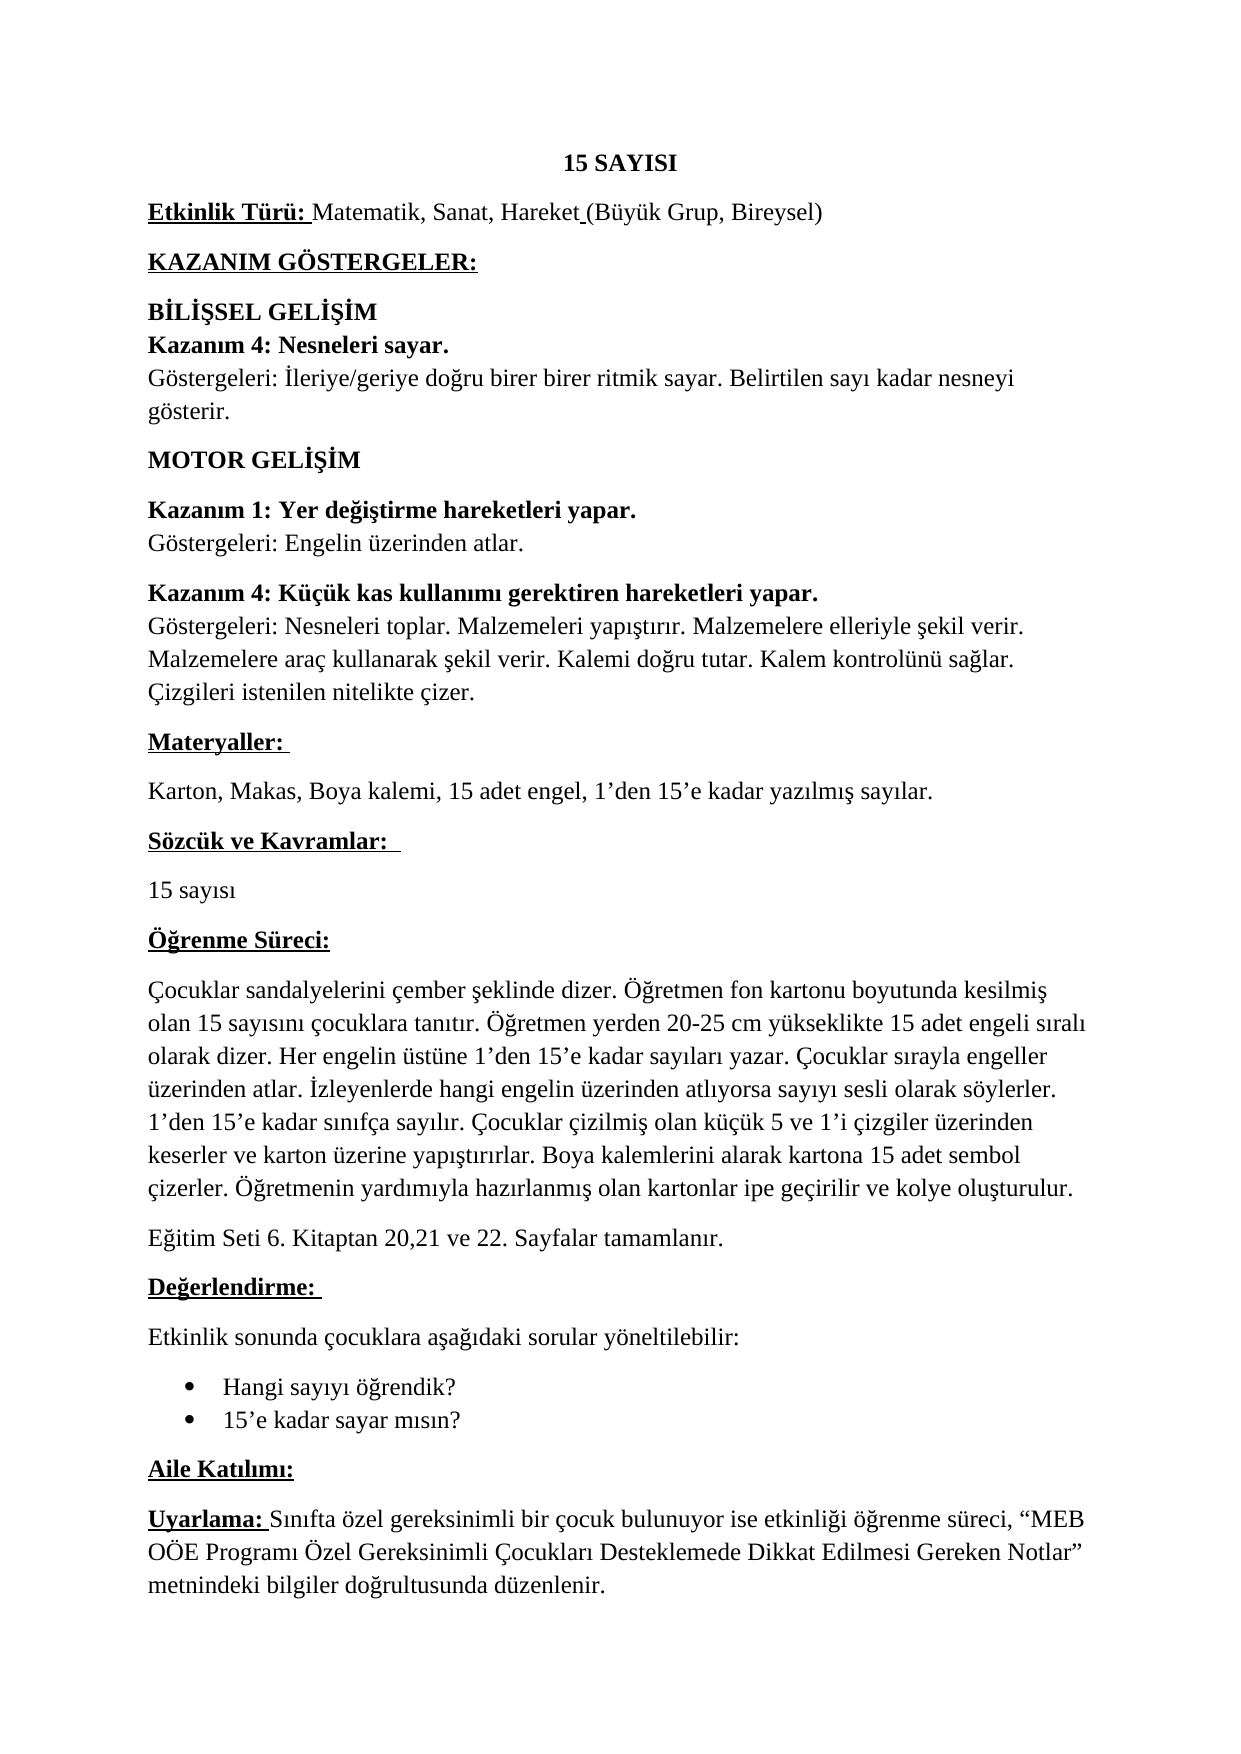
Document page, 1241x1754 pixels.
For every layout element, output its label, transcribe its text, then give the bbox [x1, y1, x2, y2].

list Hangi sayıyı öğrendik? [185, 1372, 1093, 1401]
text Etkinlik Türü: Matematik, Sanat, Hareket (Büyük Grup, Bireysel) [148, 197, 1093, 226]
text Değerlendirme: [148, 1272, 1093, 1301]
text KAZANIM GÖSTERGELER: [148, 247, 1093, 276]
list 15’e kadar sayar mısın? [185, 1405, 1093, 1434]
text Materyaller: [148, 727, 1093, 755]
text Eğitim Seti 6. Kitaptan 20,21 ve 22. Sayfalar tamamlanır. [148, 1223, 1093, 1252]
text Etkinlik sonunda çocuklara aşağıdaki sorular yöneltilebilir: [148, 1322, 1093, 1351]
text Sözcük ve Kavramlar: [148, 826, 1093, 855]
text Öğrenme Süreci: [148, 925, 1093, 954]
text 15 SAYISI [148, 148, 1093, 176]
text BİLİŞSEL GELİŞİM Kazanım 4: Nesneleri sayar. Göstergeleri: İleriye/geriye doğru birer birer ritmik sayar. Belirtilen sayı kadar nesneyi gösterir. [148, 297, 1093, 424]
text MOTOR GELİŞİM [148, 445, 1093, 474]
text Aile Katılımı: [148, 1454, 1093, 1483]
text Uyarlama: Sınıfta özel gereksinimli bir çocuk bulunuyor ise etkinliği öğrenme süreci, “MEB OÖE Programı Özel Gereksinimli Çocukları Desteklemede Dikkat Edilmesi Gereken Notlar” metnindeki bilgiler doğrultusunda düzenlenir. [148, 1504, 1093, 1599]
text Kazanım 1: Yer değiştirme hareketleri yapar. Göstergeleri: Engelin üzerinden atlar. [148, 495, 1093, 557]
text 15 sayısı [148, 876, 1093, 904]
text Kazanım 4: Küçük kas kullanımı gerektiren hareketleri yapar. Göstergeleri: Nesneleri toplar. Malzemeleri yapıştırır. Malzemelere elleriyle şekil verir. Malzemelere araç kullanarak şekil verir. Kalemi doğru tutar. Kalem kontrolünü sağlar. Çizgileri istenilen nitelikte çizer. [148, 578, 1093, 706]
text Karton, Makas, Boya kalemi, 15 adet engel, 1’den 15’e kadar yazılmış sayılar. [148, 776, 1093, 805]
text Çocuklar sandalyelerini çember şeklinde dizer. Öğretmen fon kartonu boyutunda kesilmiş olan 15 sayısını çocuklara tanıtır. Öğretmen yerden 20-25 cm yükseklikte 15 adet engeli sıralı olarak dizer. Her engelin üstüne 1’den 15’e kadar sayıları yazar. Çocuklar sırayla engeller üzerinden atlar. İzleyenlerde hangi engelin üzerinden atlıyorsa sayıyı sesli olarak söylerler. 1’den 15’e kadar sınıfça sayılır. Çocuklar çizilmiş olan küçük 5 ve 1’i çizgiler üzerinden keserler ve karton üzerine yapıştırırlar. Boya kalemlerini alarak kartona 15 adet sembol çizerler. Öğretmenin yardımıyla hazırlanmış olan kartonlar ipe geçirilir ve kolye oluşturulur. [148, 975, 1093, 1202]
